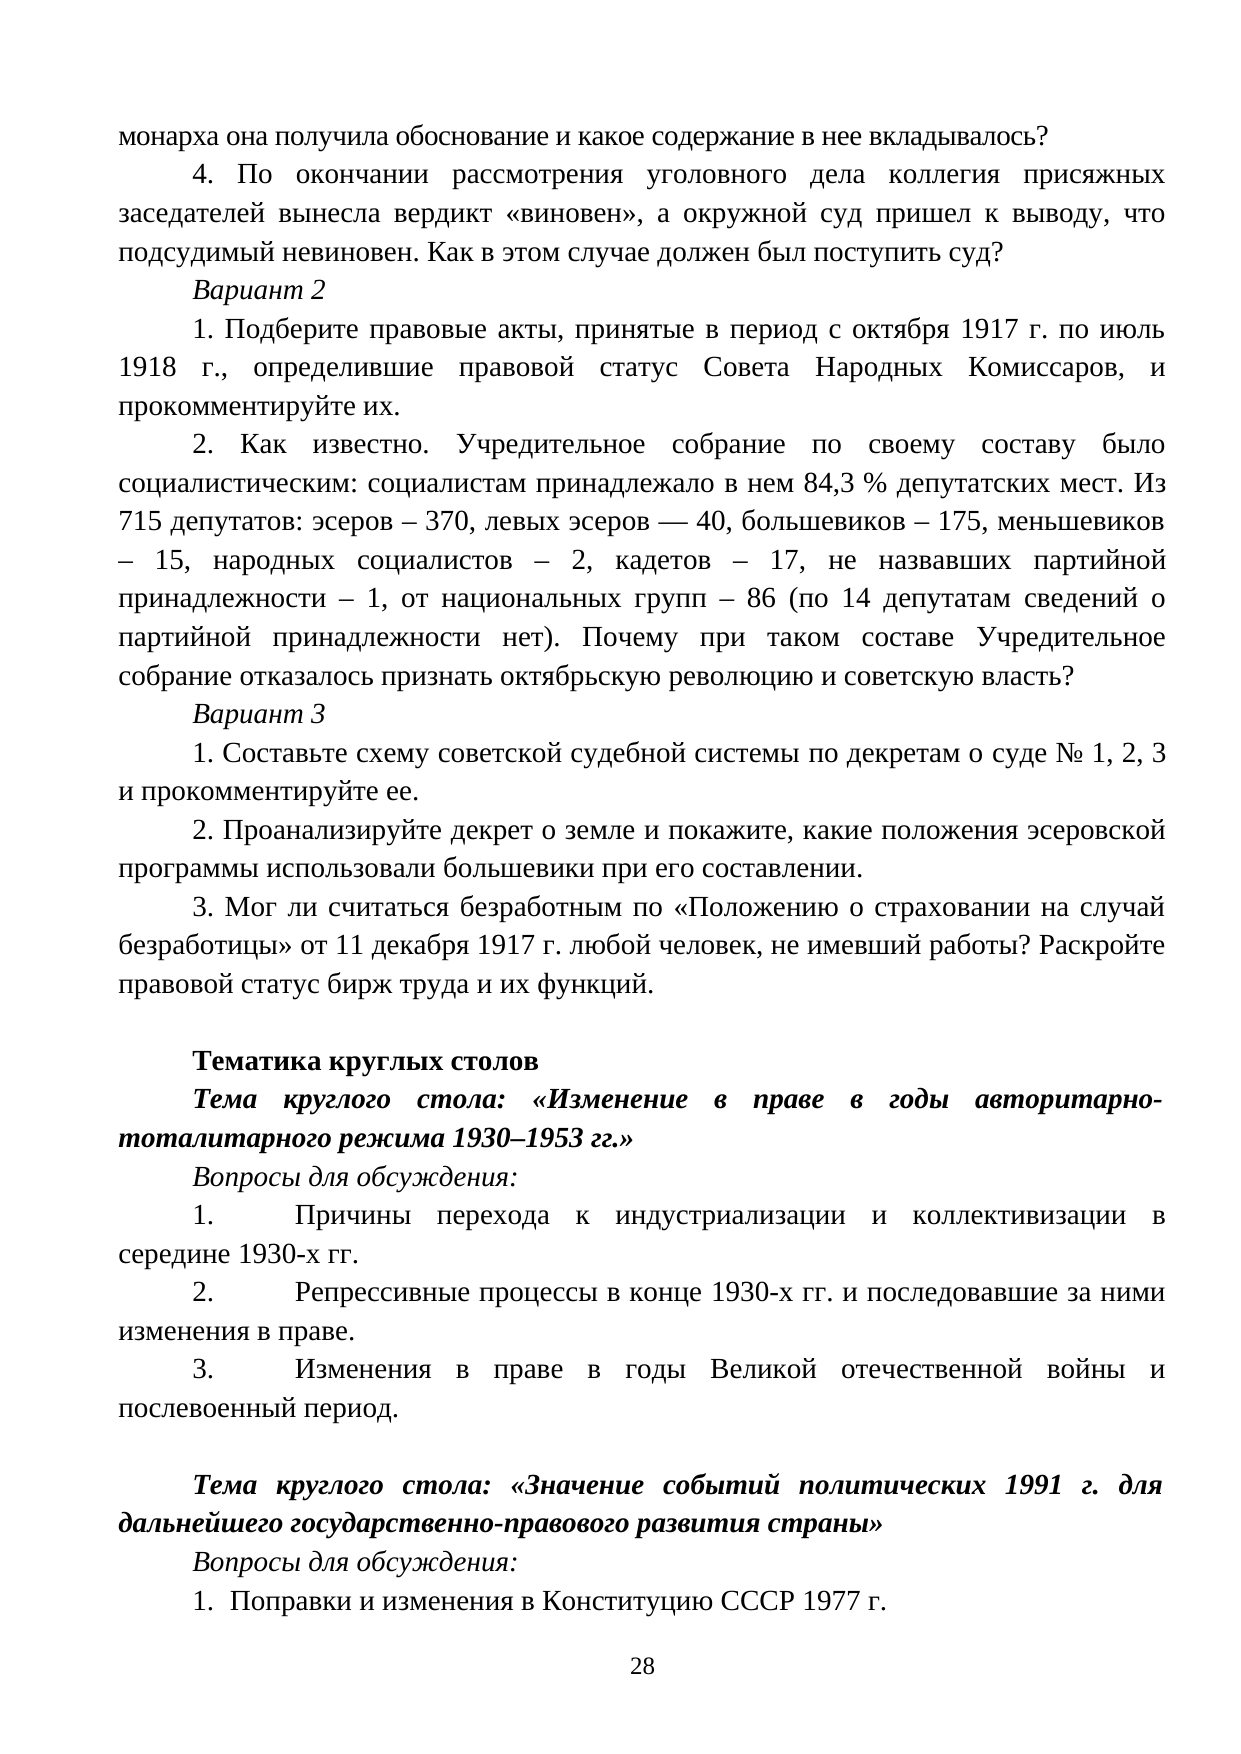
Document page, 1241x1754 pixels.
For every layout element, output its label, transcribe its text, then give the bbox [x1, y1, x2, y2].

list Репрессивные процессы в конце 1930-х гг. и последовавшие за ними изменения в праве. [118, 1274, 1167, 1346]
list Поправки и изменения в Конституцию СССР 1977 г. [118, 1583, 1167, 1616]
text Вариант 2 [118, 272, 1167, 306]
text 2. Проанализируйте декрет о земле и покажите, какие положения эсеровской программы использовали большевики при его составлении. [118, 812, 1167, 884]
text Вопросы для обсуждения: [118, 1159, 1167, 1192]
text Тема круглого стола: «Изменение в праве в годы авторитарно-тоталитарного режима 1930–1953 гг.» [118, 1082, 1167, 1154]
text Тема круглого стола: «Значение событий политических 1991 г. для дальнейшего государственно-правового развития страны» [118, 1467, 1167, 1539]
text 4. По окончании рассмотрения уголовного дела коллегия присяжных заседателей вынесла вердикт «виновен», а окружной суд пришел к выводу, что подсудимый невиновен. Как в этом случае должен был поступить суд? [118, 157, 1167, 267]
text 3. Мог ли считаться безработным по «Положению о страховании на случай безработицы» от 11 декабря . любой человек, не имевший работы? Раскройте правовой статус бирж труда и их функций. [118, 889, 1167, 999]
text Вариант 3 [118, 696, 1167, 730]
list Изменения в праве в годы Великой отечественной войны и послевоенный период. [118, 1351, 1167, 1423]
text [118, 118, 1167, 152]
text 1. Составьте схему советской судебной системы по декретам о суде № 1, 2, 3 и прокомментируйте ее. [118, 735, 1167, 807]
list Причины перехода к индустриализации и коллективизации в середине 1930-х гг. [118, 1197, 1167, 1269]
text 2. Как известно. Учредительное собрание по своему составу было социалистическим: социалистам принадлежало в нем 84,3 % депутатских мест. Из 715 депутатов: эсеров – 370, левых эсеров — 40, большевиков – 175, меньшевиков – 15, народных социалистов – 2, кадетов – 17, не назвавших партийной принадлежности – 1, от национальных групп – 86 (по 14 депутатам сведений о партийной принадлежности нет). Почему при таком составе Учредительное собрание отказалось признать октябрьскую революцию и советскую власть? [118, 426, 1167, 691]
text Вопросы для обсуждения: [118, 1544, 1167, 1578]
text Тематика круглых столов [118, 1043, 1167, 1077]
text 1. Подберите правовые акты, принятые в период с октября . по июль ., определившие правовой статус Совета Народных Комиссаров, и прокомментируйте их. [118, 311, 1167, 421]
